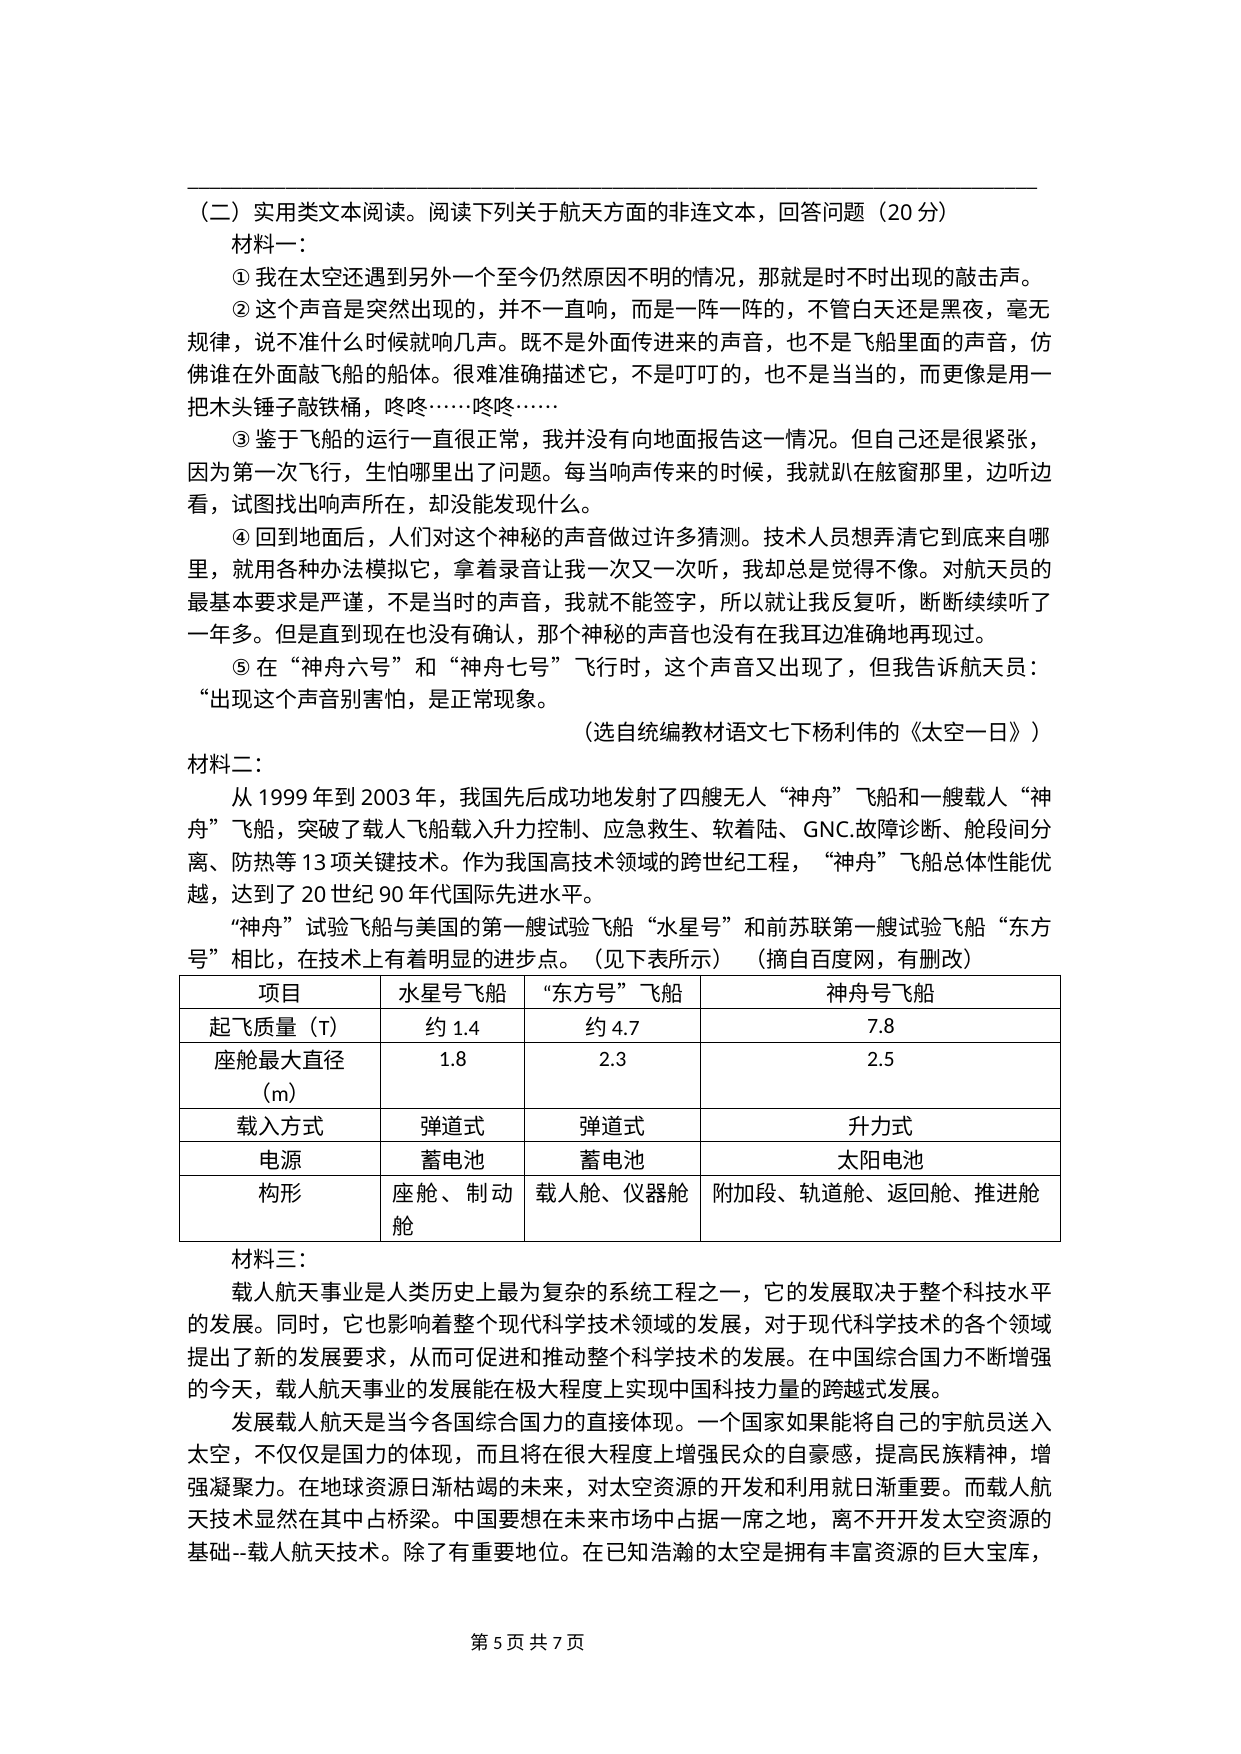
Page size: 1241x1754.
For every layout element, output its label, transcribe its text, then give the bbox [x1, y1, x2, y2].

text 材料二： [187, 747, 1053, 779]
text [187, 1404, 1053, 1567]
table_header “东方号”飞船 [525, 976, 700, 1008]
text 材料一： [187, 227, 1053, 259]
table_cell 座舱最大直径（m） [180, 1043, 380, 1108]
table_cell 太阳电池 [701, 1142, 1060, 1175]
table_cell 载人舱、仪器舱 [525, 1176, 700, 1241]
table_cell 约4.7 [525, 1009, 700, 1042]
table_cell 约1.4 [381, 1009, 524, 1042]
text 从1999年到2003年，我国先后成功地发射了四艘无人“神舟”飞船和一艘载人“神舟”飞船，突破了载人飞船载入升力控制、应急救生、软着陆、GNC.故障诊断、舱段间分离、防热等13项关键技术。作为我国高技术领域的跨世纪工程，“神舟”飞船总体性能优越，达到了20世纪90年代国际先进水平。 [187, 779, 1053, 909]
text ⑤在“神舟六号”和“神舟七号”飞行时，这个声音又出现了，但我告诉航天员：“出现这个声音别害怕，是正常现象。 [187, 649, 1053, 714]
text （二）实用类文本阅读。阅读下列关于航天方面的非连文本，回答问题（20分） [187, 194, 1053, 227]
table_cell 构形 [180, 1176, 380, 1241]
table_header 水星号飞船 [381, 976, 524, 1008]
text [187, 162, 1053, 194]
table_cell 1.8 [381, 1043, 524, 1108]
table_cell 蓄电池 [381, 1142, 524, 1175]
table_cell 2.3 [525, 1043, 700, 1108]
table_cell 弹道式 [381, 1109, 524, 1141]
text “神舟”试验飞船与美国的第一艘试验飞船“水星号”和前苏联第一艘试验飞船“东方号”相比，在技术上有着明显的进步点。（见下表所示） （摘自百度网，有删改） [187, 909, 1053, 974]
table_cell 附加段、轨道舱、返回舱、推进舱 [701, 1176, 1060, 1241]
table_cell 电源 [180, 1142, 380, 1175]
table_header 项目 [180, 976, 380, 1008]
table_cell 7.8 [701, 1009, 1060, 1042]
table_cell 蓄电池 [525, 1142, 700, 1175]
table_cell 2.5 [701, 1043, 1060, 1108]
table_cell 座舱、制动舱 [381, 1176, 524, 1241]
text ③鉴于飞船的运行一直很正常，我并没有向地面报告这一情况。但自己还是很紧张，因为第一次飞行，生怕哪里出了问题。每当响声传来的时候，我就趴在舷窗那里，边听边看，试图找出响声所在，却没能发现什么。 [187, 422, 1053, 519]
text ④回到地面后，人们对这个神秘的声音做过许多猜测。技术人员想弄清它到底来自哪里，就用各种办法模拟它，拿着录音让我一次又一次听，我却总是觉得不像。对航天员的最基本要求是严谨，不是当时的声音，我就不能签字，所以就让我反复听，断断续续听了一年多。但是直到现在也没有确认，那个神秘的声音也没有在我耳边准确地再现过。 [187, 519, 1053, 649]
table_cell 升力式 [701, 1109, 1060, 1141]
table_cell 起飞质量（T） [180, 1009, 380, 1042]
table_cell 弹道式 [525, 1109, 700, 1141]
text （选自统编教材语文七下杨利伟的《太空一日》） [187, 714, 1053, 747]
text 材料三： [187, 1242, 1053, 1274]
text 载人航天事业是人类历史上最为复杂的系统工程之一，它的发展取决于整个科技水平的发展。同时，它也影响着整个现代科学技术领域的发展，对于现代科学技术的各个领域提出了新的发展要求，从而可促进和推动整个科学技术的发展。在中国综合国力不断增强的今天，载人航天事业的发展能在极大程度上实现中国科技力量的跨越式发展。 [187, 1274, 1053, 1404]
text ②这个声音是突然出现的，并不一直响，而是一阵一阵的，不管白天还是黑夜，毫无规律，说不准什么时候就响几声。既不是外面传进来的声音，也不是飞船里面的声音，仿佛谁在外面敲飞船的船体。很难准确描述它，不是叮叮的，也不是当当的，而更像是用一把木头锤子敲铁桶，咚咚……咚咚…… [187, 292, 1053, 422]
table_cell 载入方式 [180, 1109, 380, 1141]
table_header 神舟号飞船 [701, 976, 1060, 1008]
text ①我在太空还遇到另外一个至今仍然原因不明的情况，那就是时不时出现的敲击声。 [187, 259, 1053, 292]
